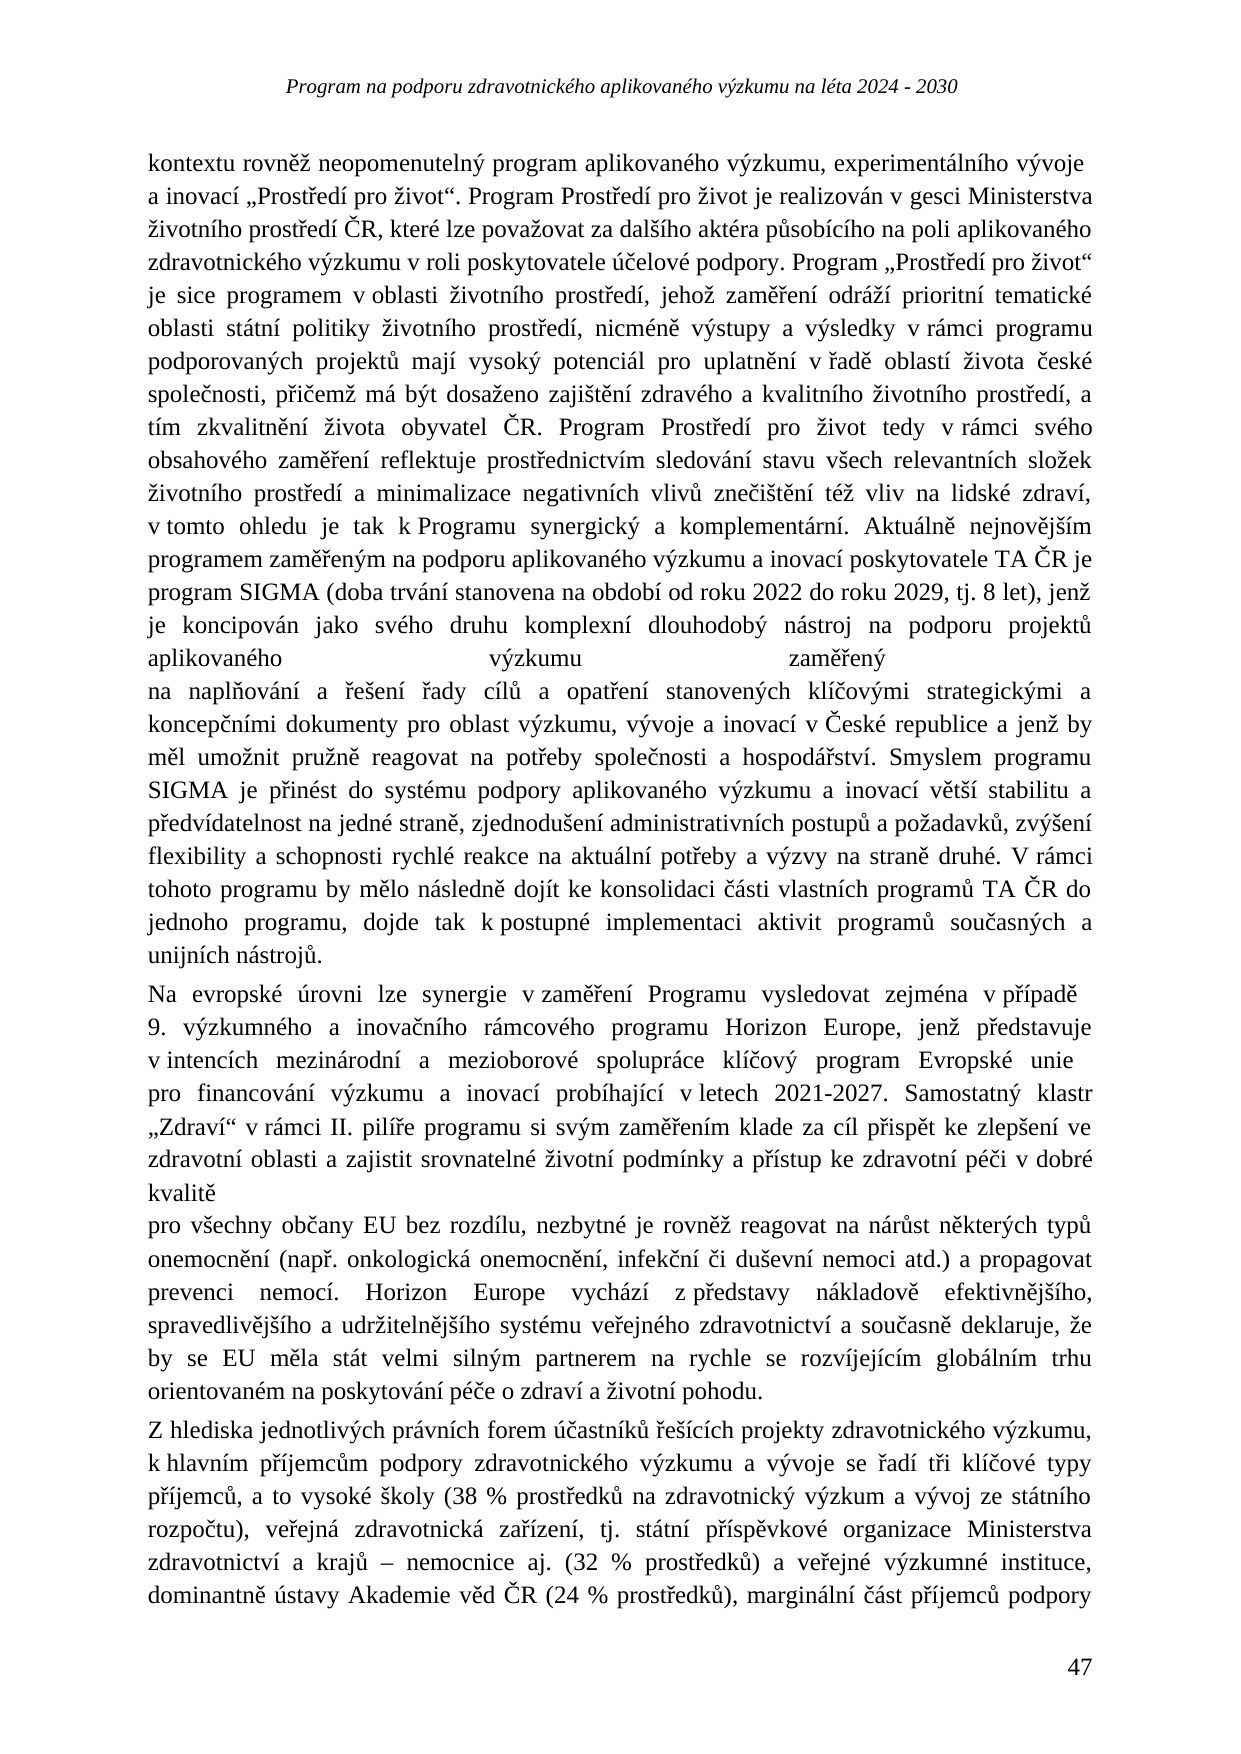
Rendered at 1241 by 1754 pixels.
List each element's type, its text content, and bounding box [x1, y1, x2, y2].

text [148, 148, 1093, 969]
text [148, 1415, 1093, 1609]
text Na evropské úrovni lze synergie v zaměření Programu vysledovat zejména v případě 9. výzkumného a inovačního rámcového programu Horizon Europe, jenž představuje v intencích mezinárodní a mezioborové spolupráce klíčový program Evropské unie pro financování výzkumu a inovací probíhající v letech 2021-2027. Samostatný klastr „Zdraví“ v rámci II. pilíře programu si svým zaměřením klade za cíl přispět ke zlepšení ve zdravotní oblasti a zajistit srovnatelné životní podmínky a přístup ke zdravotní péči v dobré kvalitě pro všechny občany EU bez rozdílu, nezbytné je rovněž reagovat na nárůst některých typů onemocnění (např. onkologická onemocnění, infekční či duševní nemoci atd.) a propagovat prevenci nemocí. Horizon Europe vychází z představy nákladově efektivnějšího, spravedlivějšího a udržitelnějšího systému veřejného zdravotnictví a současně deklaruje, že by se EU měla stát velmi silným partnerem na rychle se rozvíjejícím globálním trhu orientovaném na poskytování péče o zdraví a životní pohodu. [148, 979, 1093, 1404]
